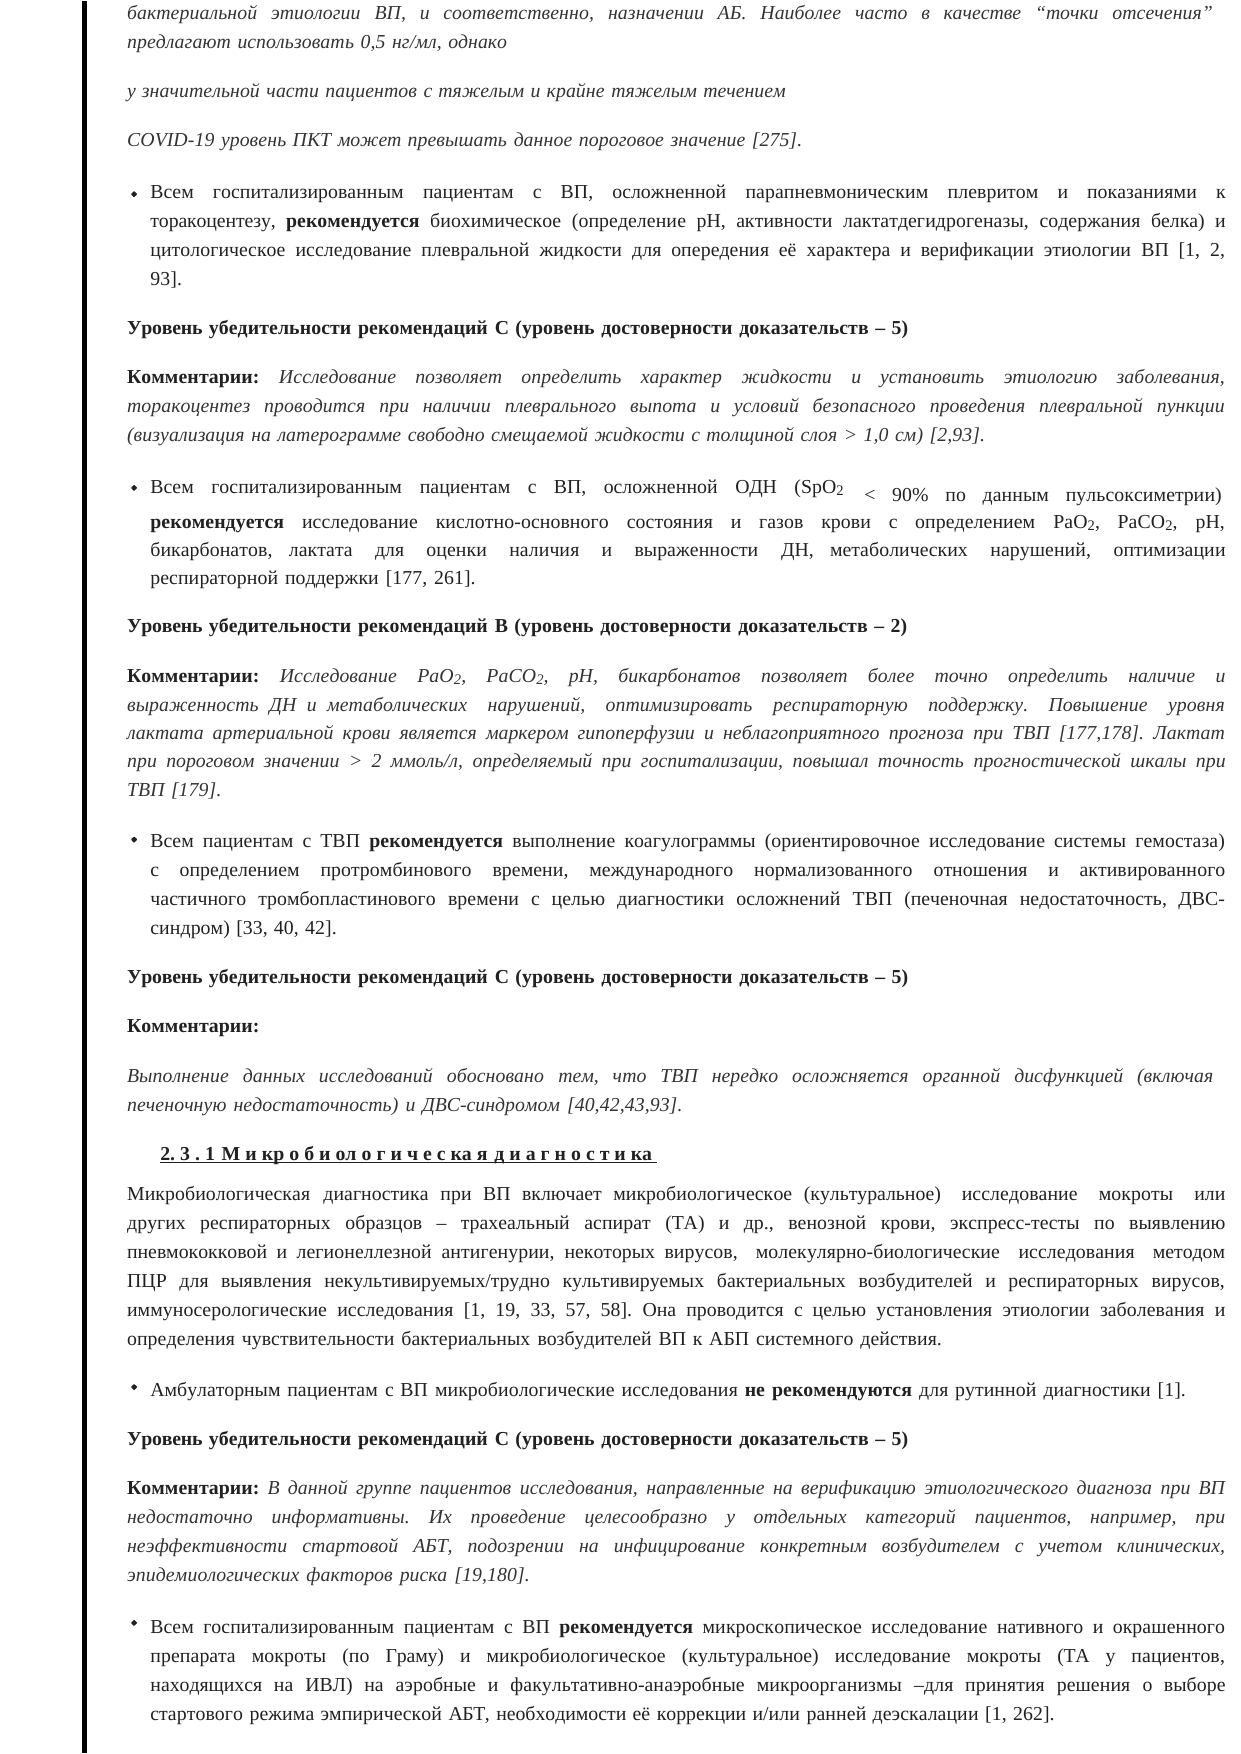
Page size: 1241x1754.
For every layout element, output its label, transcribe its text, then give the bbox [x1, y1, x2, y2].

text Комментарии: В данной группе пациентов исследования, направленные на верификацию этиологического диагноза при ВП недостаточно информативны. Их проведение целесообразно у отдельных категорий пациентов, например, при неэффективности стартовой АБТ, подозрении на инфицирование конкретным возбудителем c учетом клинических, эпидемиологических факторов риска [19,180]. [127, 1476, 1226, 1586]
text Комментарии: Исследование PaO2, PaCO2, pH, бикарбонатов позволяет более точно определить наличие и выраженность ДН и метаболических нарушений, оптимизировать респираторную поддержку. Повышение уровня лактата артериальной крови является маркером гипоперфузии и неблагоприятного прогноза при ТВП [177,178]. Лактат при пороговом значении > 2 ммоль/л, определяемый при госпитализации, повышал точность прогностической шкалы при ТВП [179]. [127, 663, 1226, 800]
subtitle Уровень убедительности рекомендаций B (уровень достоверности доказательств – 2) [127, 614, 1236, 637]
text < 90% по данным пульсоксиметрии) [864, 483, 1236, 505]
text бактериальной этиологии ВП, и соответственно, назначении АБ. Наиболее часто в качестве “точки отсечения” предлагают использовать 0,5 нг/мл, однако [127, 1, 1226, 52]
subtitle Уровень убедительности рекомендаций С (уровень достоверности доказательств – 5) [127, 1427, 1236, 1450]
text Всем госпитализированным пациентам с ВП рекомендуется микроскопическое исследование нативного и окрашенного препарата мокроты (по Граму) и микробиологическое (культуральное) исследование мокроты (ТА у пациентов, находящихся на ИВЛ) на аэробные и факультативно-анаэробные микроорганизмы –для принятия решения о выборе стартового режима эмпирической АБТ, необходимости её коррекции и/или ранней деэскалации [1, 262]. [150, 1615, 1226, 1724]
text рекомендуется исследование кислотно-основного состояния и газов крови с определением PaO2, PaCO2, pH, бикарбонатов, лактата для оценки наличия и выраженности ДН, метаболических нарушений, оптимизации респираторной поддержки [177, 261]. [150, 509, 1226, 588]
subtitle Уровень убедительности рекомендаций С (уровень достоверности доказательств – 5) Комментарии: [127, 965, 1022, 1037]
text Всем госпитализированным пациентам с ВП, осложненной парапневмоническим плевритом и показаниями к торакоцентезу, рекомендуется биохимическое (определение рН, активности лактатдегидрогеназы, содержания белка) и цитологическое исследование плевральной жидкости для опередения её характера и верификации этиологии ВП [1, 2, 93]. [150, 180, 1226, 290]
text Амбулаторным пациентам с ВП микробиологические исследования не рекомендуются для рутинной диагностики [1]. [150, 1378, 1236, 1401]
text Всем госпитализированным пациентам с ВП, осложненной ОДН (SрO2 [150, 474, 849, 498]
text Всем пациентам с ТВП рекомендуется выполнение коагулограммы (ориентировочное исследование системы гемостаза) с определением протромбинового времени, международного нормализованного отношения и активированного частичного тромбопластинового времени с целью диагностики осложнений ТВП (печеночная недостаточность, ДВС- синдром) [33, 40, 42]. [150, 829, 1226, 938]
text Выполнение данных исследований обосновано тем, что ТВП нередко осложняется органной дисфункцией (включая печеночную недостаточность) и ДВС-синдромом [40,42,43,93]. [127, 1064, 1226, 1116]
text у значительной части пациентов с тяжелым и крайне тяжелым течением COVID-19 уровень ПКТ может превышать данное пороговое значение [275]. [127, 79, 812, 151]
text Микробиологическая диагностика при ВП включает микробиологическое (культуральное) исследование мокроты или других респираторных образцов – трахеальный аспират (ТА) и др., венозной крови, экспресс-тесты по выявлению пневмококковой и легионеллезной антигенурии, некоторых вирусов, молекулярно-биологические исследования методом ПЦР для выявления некультивируемых/трудно культивируемых бактериальных возбудителей и респираторных вирусов, иммуносерологические исследования [1, 19, 33, 57, 58]. Она проводится с целью установления этиологии заболевания и определения чувствительности бактериальных возбудителей ВП к АБП системного действия. [127, 1182, 1226, 1349]
subtitle 2. 3 . 1 М и кр о б и ол о г и ч е с ка я д и а г н о с т и ка [160, 1142, 1236, 1165]
subtitle Уровень убедительности рекомендаций С (уровень достоверности доказательств – 5) [127, 316, 1236, 339]
text Комментарии: Исследование позволяет определить характер жидкости и установить этиологию заболевания, торакоцентез проводится при наличии плеврального выпота и условий безопасного проведения плевральной пункции (визуализация на латерограмме свободно смещаемой жидкости с толщиной слоя > 1,0 см) [2,93]. [127, 365, 1226, 446]
